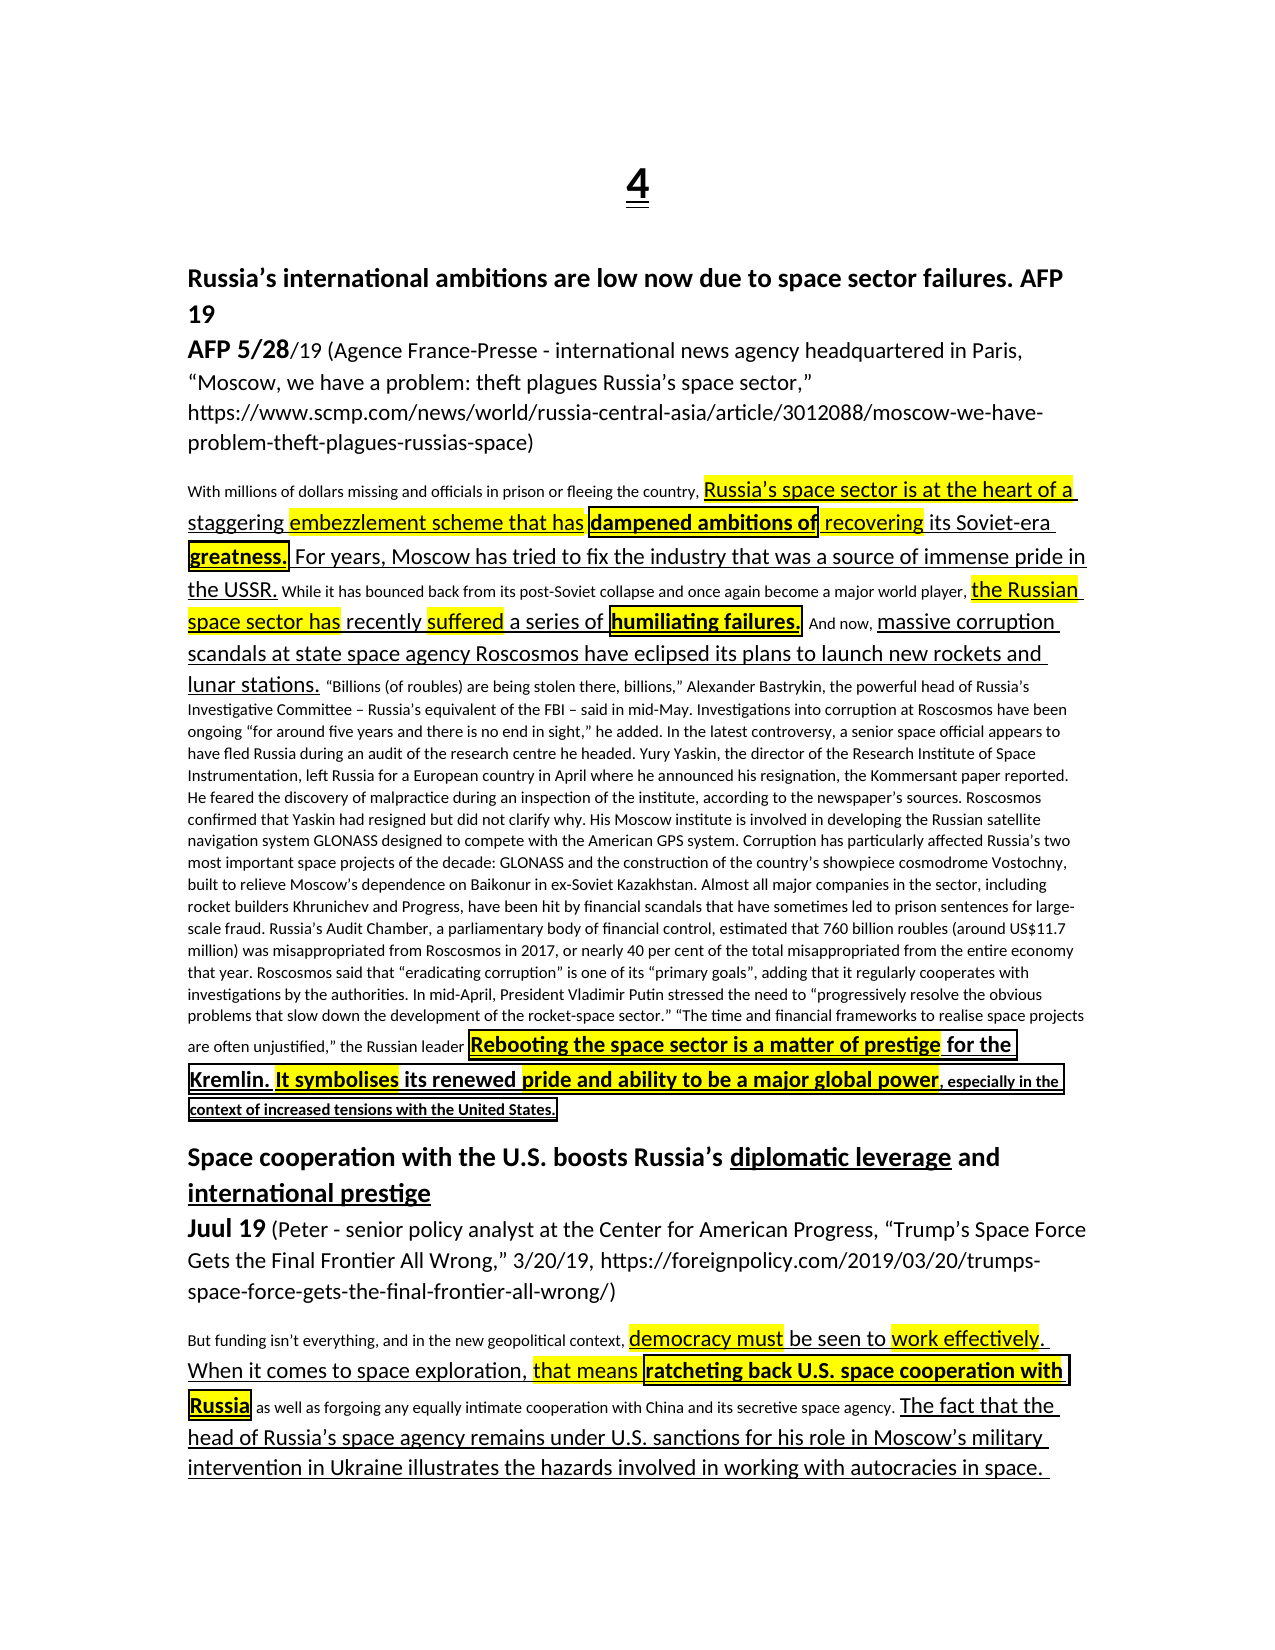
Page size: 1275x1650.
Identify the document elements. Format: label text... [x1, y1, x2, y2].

subtitle Russia’s international ambitions are low now due to space sector failures. AFP 19 [187, 261, 1087, 330]
text With millions of dollars missing and officials in prison or fleeing the country, Russia’s space sector is at the heart of a staggering embezzlement scheme that has dampened ambitions of recovering its Soviet-era greatness. For years, Moscow has tried to fix the industry that was a source of immense pride in the USSR. While it has bounced back from its post-Soviet collapse and once again become a major world player, the Russian space sector has recently suffered a series of humiliating failures. And now, massive corruption scandals at state space agency Roscosmos have eclipsed its plans to launch new rockets and lunar stations. “Billions (of roubles) are being stolen there, billions,” Alexander Bastrykin, the powerful head of Russia’s Investigative Committee – Russia’s equivalent of the FBI – said in mid-May. Investigations into corruption at Roscosmos have been ongoing “for around five years and there is no end in sight,” he added. In the latest controversy, a senior space official appears to have fled Russia during an audit of the research centre he headed. Yury Yaskin, the director of the Research Institute of Space Instrumentation, left Russia for a European country in April where he announced his resignation, the Kommersant paper reported. He feared the discovery of malpractice during an inspection of the institute, according to the newspaper’s sources. Roscosmos confirmed that Yaskin had resigned but did not clarify why. His Moscow institute is involved in developing the Russian satellite navigation system GLONASS designed to compete with the American GPS system. Corruption has particularly affected Russia’s two most important space projects of the decade: GLONASS and the construction of the country’s showpiece cosmodrome Vostochny, built to relieve Moscow’s dependence on Baikonur in ex-Soviet Kazakhstan. Almost all major companies in the sector, including rocket builders Khrunichev and Progress, have been hit by financial scandals that have sometimes led to prison sentences for large-scale fraud. Russia’s Audit Chamber, a parliamentary body of financial control, estimated that 760 billion roubles (around US$11.7 million) was misappropriated from Roscosmos in 2017, or nearly 40 per cent of the total misappropriated from the entire economy that year. Roscosmos said that “eradicating corruption” is one of its “primary goals”, adding that it regularly cooperates with investigations by the authorities. In mid-April, President Vladimir Putin stressed the need to “progressively resolve the obvious problems that slow down the development of the rocket-space sector.” “The time and financial frameworks to realise space projects are often unjustified,” the Russian leader Rebooting the space sector is a matter of prestige for the Kremlin. It symbolises its renewed pride and ability to be a major global power, especially in the context of increased tensions with the United States. [187, 568, 1087, 1122]
subtitle 4 [187, 154, 1087, 210]
text Juul 19 (Peter - senior policy analyst at the Center for American Progress, “Trump’s Space Force Gets the Final Frontier All Wrong,” 3/20/19, https://foreignpolicy.com/2019/03/20/trumps-space-force-gets-the-final-frontier-all-wrong/) [187, 1211, 1087, 1305]
text AFP 5/28/19 (Agence France-Presse - international news agency headquartered in Paris, “Moscow, we have a problem: theft plagues Russia’s space sector,” https://www.scmp.com/news/world/russia-central-asia/article/3012088/moscow-we-have-problem-theft-plagues-russias-space) [187, 333, 1087, 456]
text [187, 1324, 1087, 1482]
subtitle Space cooperation with the U.S. boosts Russia’s diplomatic leverage and international prestige [187, 1140, 1087, 1209]
